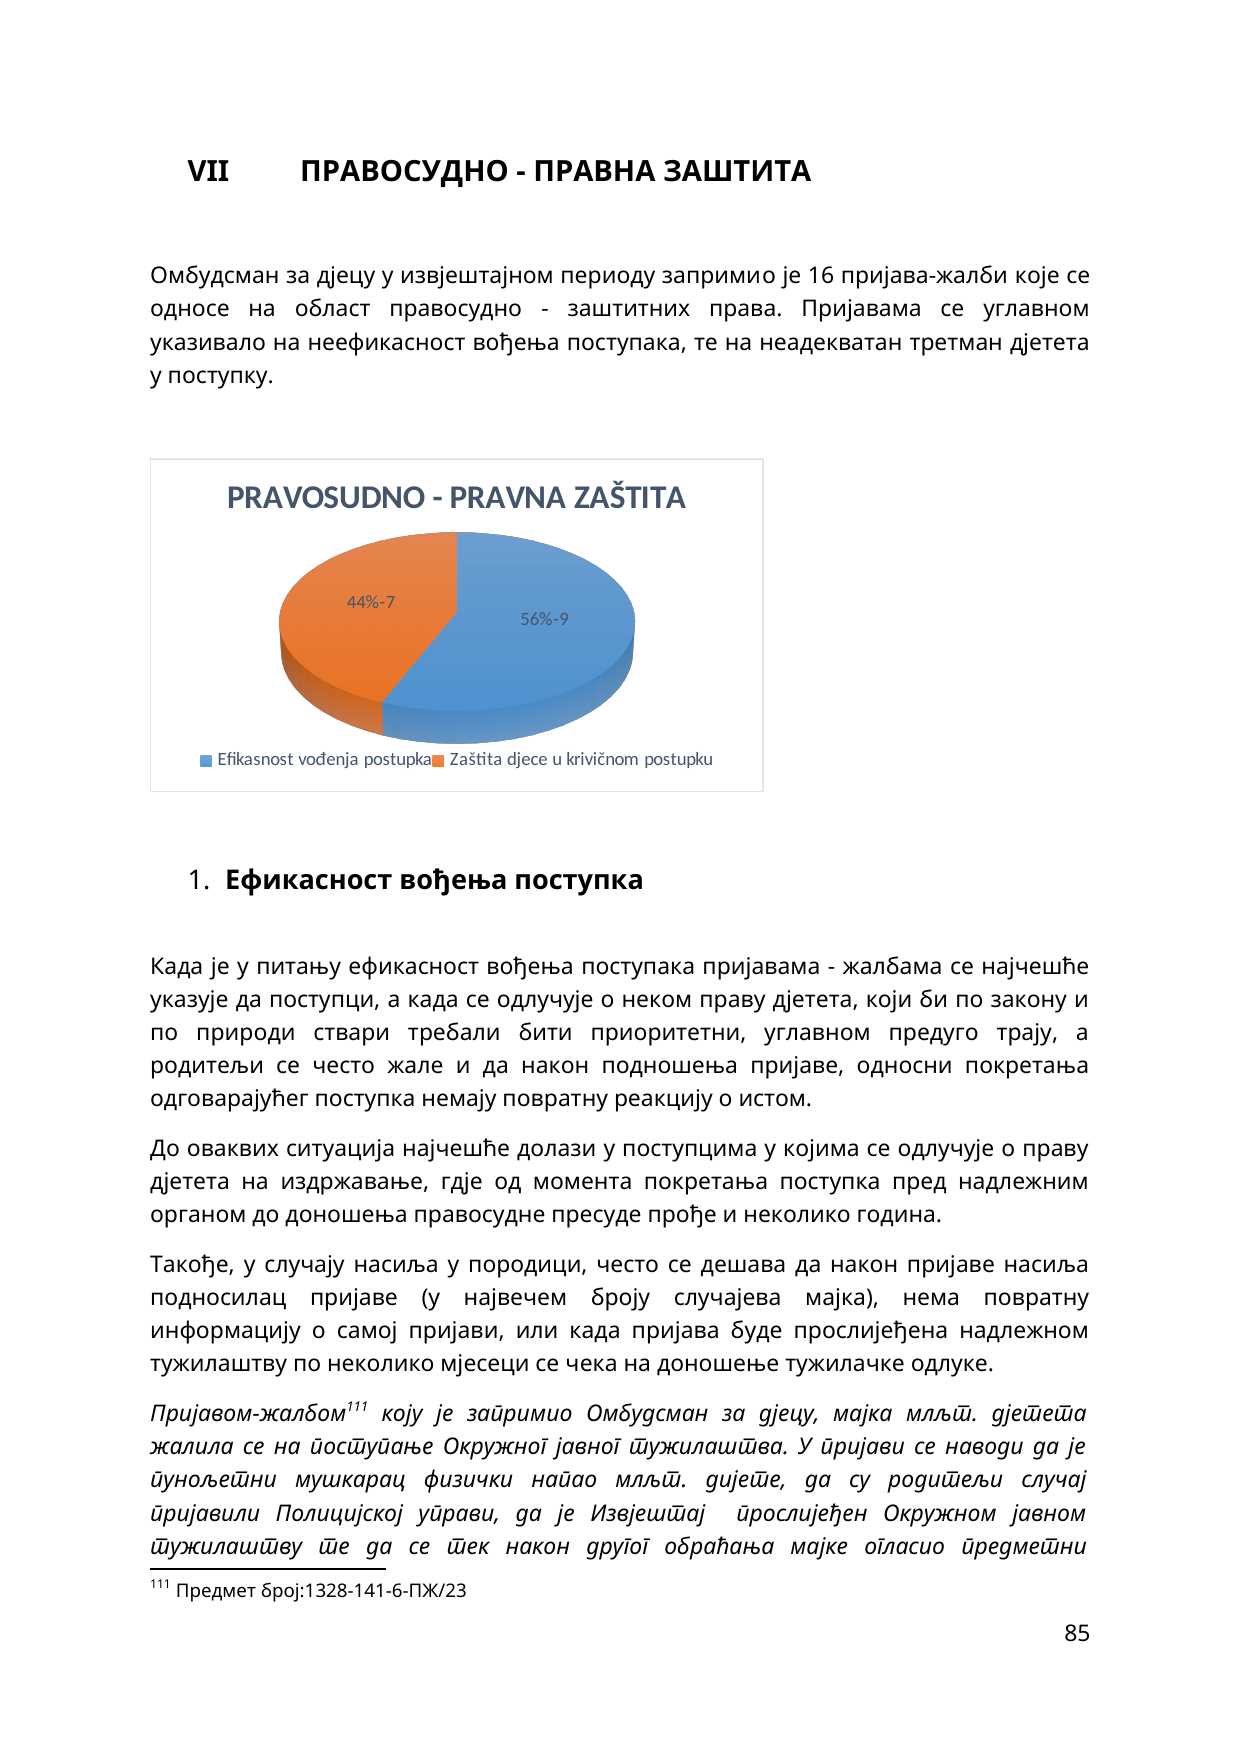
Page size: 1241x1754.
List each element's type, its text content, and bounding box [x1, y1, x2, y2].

text Када је у питању ефикасност вођења поступака пријавама - жалбама се најчешће указује да поступци, а када се одлучује о неком праву дјетета, који би по закону и по природи ствари требали бити приоритетни, углавном предуго трају, а родитељи се често жале и да након подношења пријаве, односни покретања одговарајућег поступка немају повратну реакцију о истом. [150, 950, 1090, 1113]
subtitle ПРАВОСУДНО - ПРАВНА ЗАШТИТА [187, 150, 1090, 190]
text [150, 1397, 1090, 1561]
text Омбудсман за дјецу у извјештајном периоду запримио је 16 пријава-жалби које се односе на област правосудно - заштитних права. Пријавама се углавном указивало на неефикасност вођења поступака, те на неадекватан третман дјетета у поступку. [150, 259, 1090, 390]
subtitle Ефикасност вођења поступка [187, 861, 1090, 898]
text Такође, у случају насиља у породици, често се дешава да након пријаве насиља подносилац пријаве (у највечем броју случајева мајка), нема повратну информацију о самој пријави, или када пријава буде прослијеђена надлежном тужилаштву по неколико мјесеци се чека на доношење тужилачке одлуке. [150, 1248, 1090, 1379]
text До оваквих ситуација најчешће долази у поступцима у којима се одлучује о праву дјетета на издржавање, гдје од момента покретања поступка пред надлежним органом до доношења правосудне пресуде прође и неколико година. [150, 1132, 1090, 1229]
